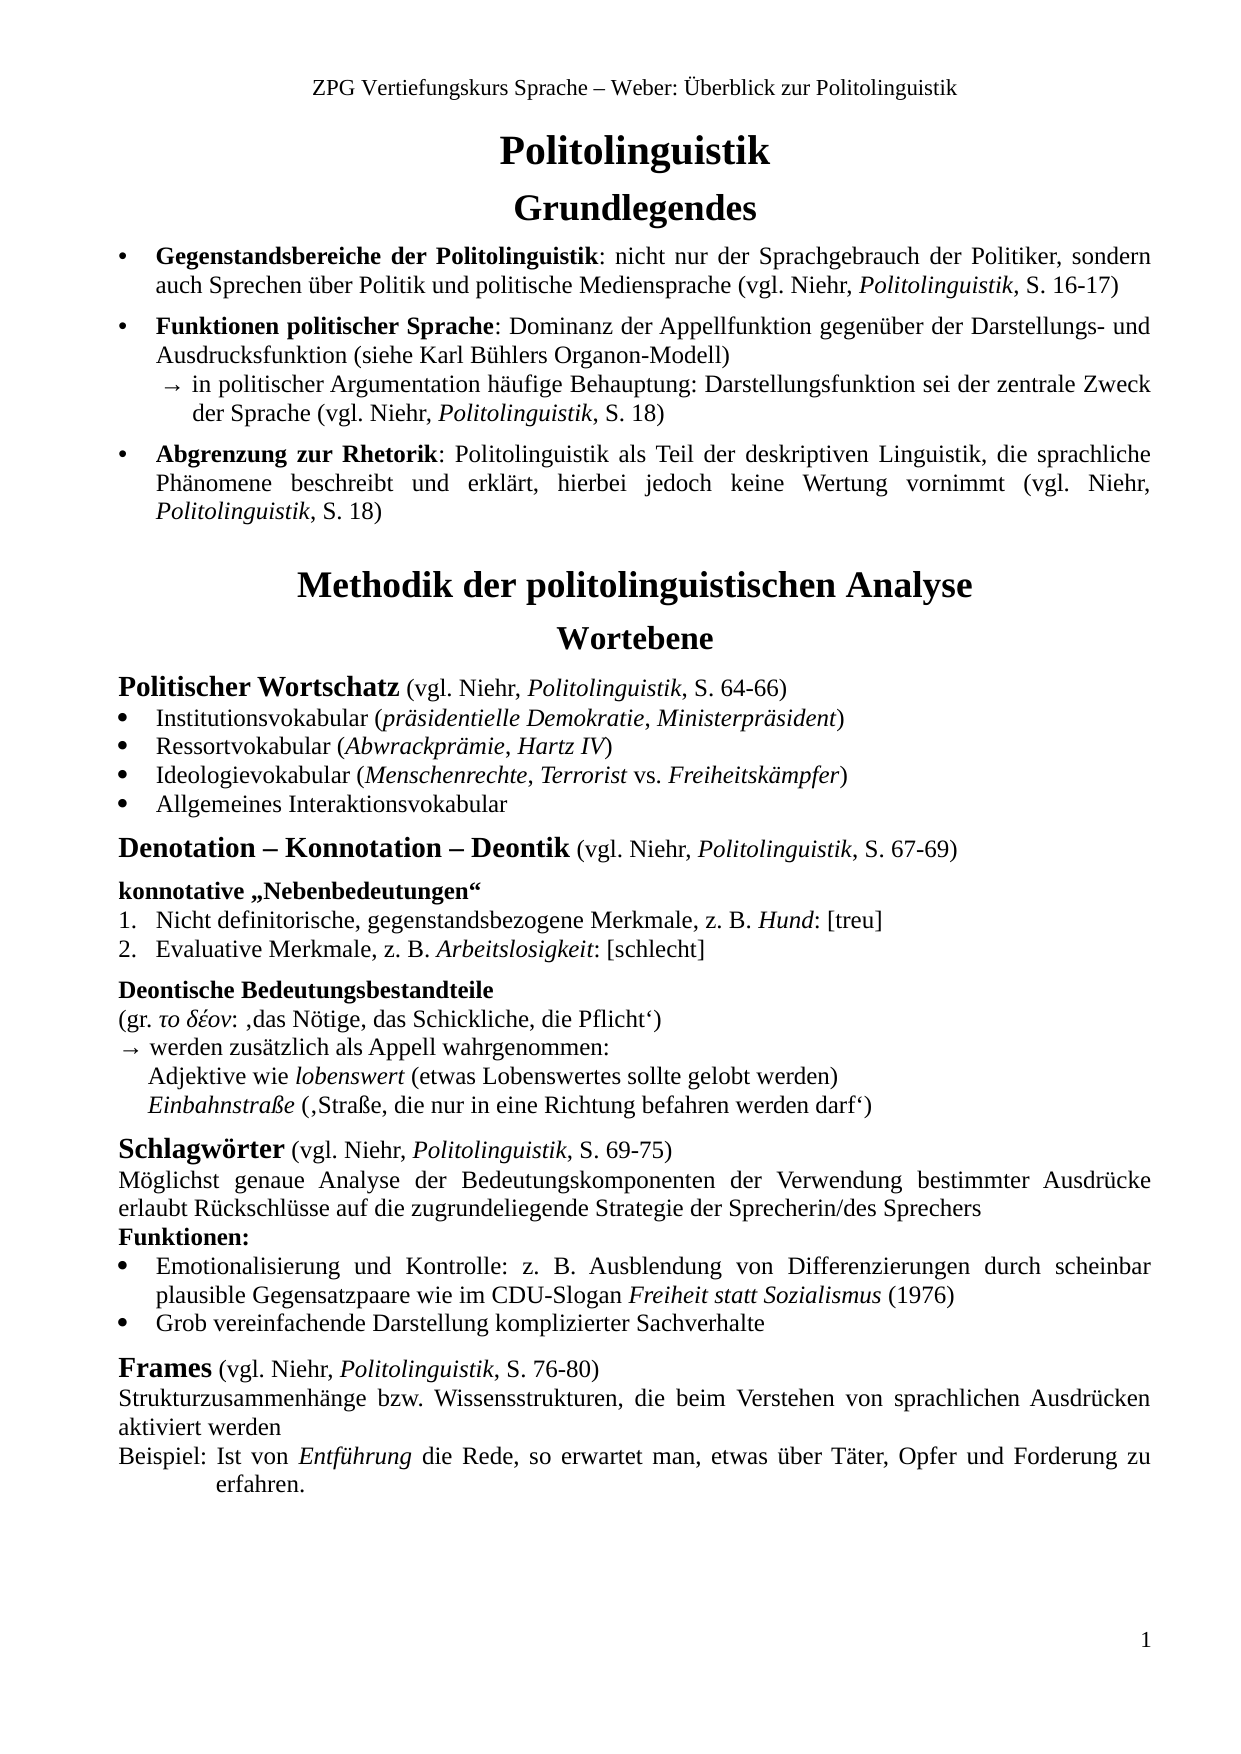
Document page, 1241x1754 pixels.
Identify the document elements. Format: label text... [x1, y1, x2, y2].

text Politischer Wortschatz (vgl. Niehr, Politolinguistik, S. 64-66) [118, 669, 1152, 703]
text Möglichst genaue Analyse der Bedeutungskomponenten der Verwendung bestimmter Ausdrücke erlaubt Rückschlüsse auf die zugrundeliegende Strategie der Sprecherin/des Sprechers [118, 1165, 1152, 1222]
text Wortebene [118, 618, 1152, 657]
text Strukturzusammenhänge bzw. Wissensstrukturen, die beim Verstehen von sprachlichen Ausdrücken aktiviert werden [118, 1383, 1152, 1441]
list Ressortvokabular (Abwrackprämie, Hartz IV) [118, 731, 1152, 760]
list Ideologievokabular (Menschenrechte, Terrorist vs. Freiheitskämpfer) [118, 760, 1152, 789]
list Grob vereinfachende Darstellung komplizierter Sachverhalte [118, 1308, 1152, 1337]
text Politolinguistik [118, 125, 1152, 173]
text Beispiel: Ist von Entführung die Rede, so erwartet man, etwas über Täter, Opfer und Forderung zu erfahren. [118, 1441, 1152, 1498]
list Funktionen politischer Sprache: Dominanz der Appellfunktion gegenüber der Darstellungs- und Ausdrucksfunktion (siehe Karl Bühlers Organon-Modell) [118, 311, 1152, 369]
list Emotionalisierung und Kontrolle: z. B. Ausblendung von Differenzierungen durch scheinbar plausible Gegensatzpaare wie im CDU-Slogan Freiheit statt Sozialismus (1976) [118, 1251, 1152, 1308]
text Schlagwörter (vgl. Niehr, Politolinguistik, S. 69-75) [118, 1131, 1152, 1165]
text Methodik der politolinguistischen Analyse [118, 563, 1152, 606]
text Adjektive wie lobenswert (etwas Lobenswertes sollte gelobt werden) [148, 1061, 1152, 1090]
text Denotation – Konnotation – Deontik (vgl. Niehr, Politolinguistik, S. 67-69) [118, 830, 1152, 864]
text konnotative „Nebenbedeutungen“ [118, 876, 1152, 905]
list Allgemeines Interaktionsvokabular [118, 789, 1152, 818]
list Gegenstandsbereiche der Politolinguistik: nicht nur der Sprachgebrauch der Politiker, sondern auch Sprechen über Politik und politische Mediensprache (vgl. Niehr, Politolinguistik, S. 16-17) [118, 241, 1152, 299]
text Deontische Bedeutungsbestandteile [118, 975, 1152, 1004]
text Grundlegendes [118, 186, 1152, 229]
text → in politischer Argumentation häufige Behauptung: Darstellungsfunktion sei der zentrale Zweck der Sprache (vgl. Niehr, Politolinguistik, S. 18) [159, 369, 1152, 426]
text Einbahnstraße (‚Straße, die nur in eine Richtung befahren werden darf‘) [148, 1090, 1152, 1119]
text → werden zusätzlich als Appell wahrgenommen: [118, 1032, 1152, 1061]
text (gr. το δέον: ‚das Nötige, das Schickliche, die Pflicht‘) [118, 1004, 1152, 1032]
list Institutionsvokabular (präsidentielle Demokratie, Ministerpräsident) [118, 703, 1152, 731]
list Abgrenzung zur Rhetorik: Politolinguistik als Teil der deskriptiven Linguistik, die sprachliche Phänomene beschreibt und erklärt, hierbei jedoch keine Wertung vornimmt (vgl. Niehr, Politolinguistik, S. 18) [118, 439, 1152, 525]
text Funktionen: [118, 1222, 1152, 1251]
list Nicht definitorische, gegenstandsbezogene Merkmale, z. B. Hund: [treu] [118, 905, 1152, 934]
list Evaluative Merkmale, z. B. Arbeitslosigkeit: [schlecht] [118, 934, 1152, 962]
text Frames (vgl. Niehr, Politolinguistik, S. 76-80) [118, 1350, 1152, 1383]
